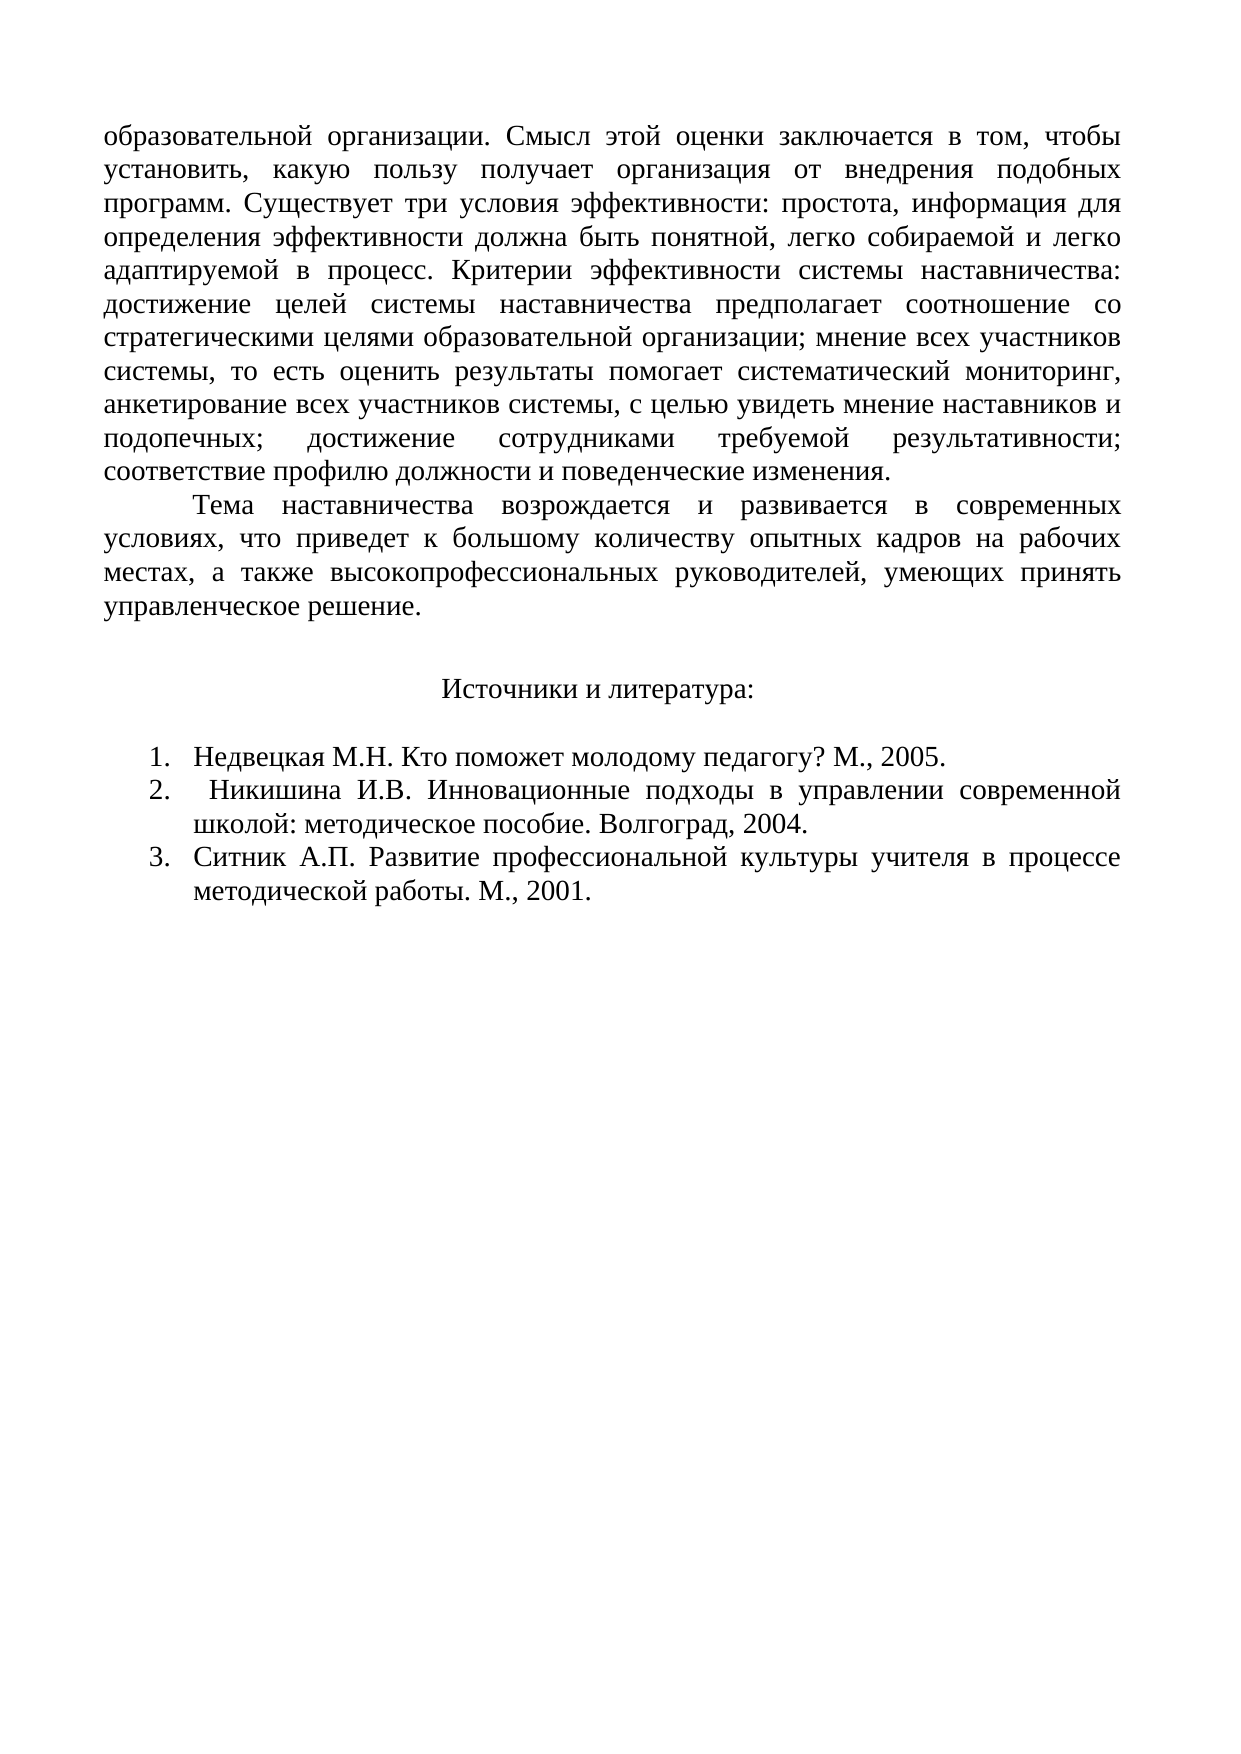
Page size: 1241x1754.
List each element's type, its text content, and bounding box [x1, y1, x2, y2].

list Никишина И.В. Инновационные подходы в управлении современной школой: методическое пособие. Волгоград, 2004. [149, 772, 1122, 839]
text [103, 118, 1122, 487]
text Тема наставничества возрождается и развивается в современных условиях, что приведет к большому количеству опытных кадров на рабочих местах, а также высокопрофессиональных руководителей, умеющих принять управленческое решение. [103, 487, 1122, 621]
text Источники и литература: [74, 672, 1122, 705]
list Ситник А.П. Развитие профессиональной культуры учителя в процессе методической работы. М., 2001. [149, 839, 1122, 906]
list Недвецкая М.Н. Кто поможет молодому педагогу? М., 2005. [149, 739, 1122, 772]
